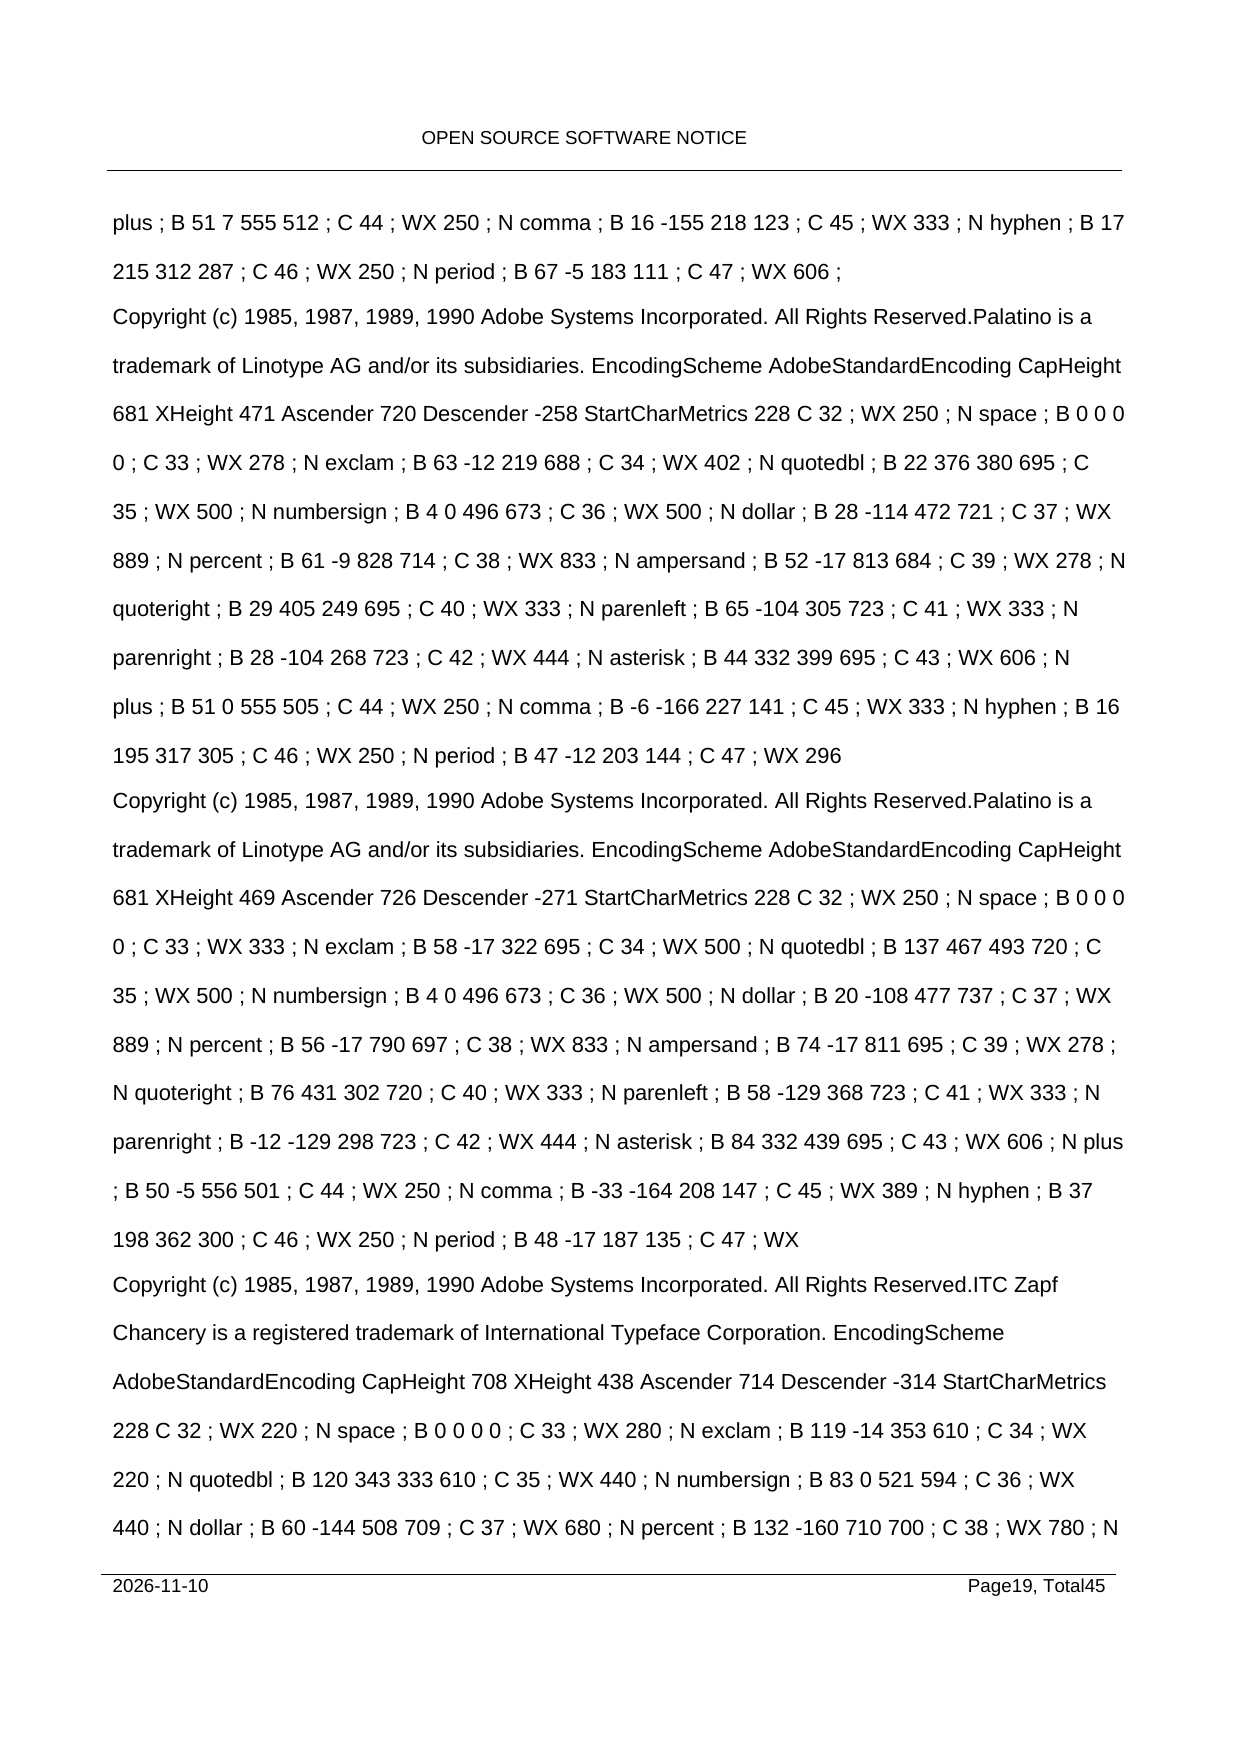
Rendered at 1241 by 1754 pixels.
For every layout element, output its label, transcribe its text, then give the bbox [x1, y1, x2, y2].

text Copyright (c) 1985, 1987, 1989, 1990 Adobe Systems Incorporated. All Rights Reserved.Palatino is a trademark of Linotype AG and/or its subsidiaries. EncodingScheme AdobeStandardEncoding CapHeight 681 XHeight 471 Ascender 720 Descender -258 StartCharMetrics 228 C 32 ; WX 250 ; N space ; B 0 0 0 0 ; C 33 ; WX 278 ; N exclam ; B 63 -12 219 688 ; C 34 ; WX 402 ; N quotedbl ; B 22 376 380 695 ; C 35 ; WX 500 ; N numbersign ; B 4 0 496 673 ; C 36 ; WX 500 ; N dollar ; B 28 -114 472 721 ; C 37 ; WX 889 ; N percent ; B 61 -9 828 714 ; C 38 ; WX 833 ; N ampersand ; B 52 -17 813 684 ; C 39 ; WX 278 ; N quoteright ; B 29 405 249 695 ; C 40 ; WX 333 ; N parenleft ; B 65 -104 305 723 ; C 41 ; WX 333 ; N parenright ; B 28 -104 268 723 ; C 42 ; WX 444 ; N asterisk ; B 44 332 399 695 ; C 43 ; WX 606 ; N plus ; B 51 0 555 505 ; C 44 ; WX 250 ; N comma ; B -6 -166 227 141 ; C 45 ; WX 333 ; N hyphen ; B 16 195 317 305 ; C 46 ; WX 250 ; N period ; B 47 -12 203 144 ; C 47 ; WX 296 [112, 300, 1128, 771]
text Copyright (c) 1985, 1987, 1989, 1990 Adobe Systems Incorporated. All Rights Reserved.Palatino is a trademark of Linotype AG and/or its subsidiaries. EncodingScheme AdobeStandardEncoding CapHeight 681 XHeight 469 Ascender 726 Descender -271 StartCharMetrics 228 C 32 ; WX 250 ; N space ; B 0 0 0 0 ; C 33 ; WX 333 ; N exclam ; B 58 -17 322 695 ; C 34 ; WX 500 ; N quotedbl ; B 137 467 493 720 ; C 35 ; WX 500 ; N numbersign ; B 4 0 496 673 ; C 36 ; WX 500 ; N dollar ; B 20 -108 477 737 ; C 37 ; WX 889 ; N percent ; B 56 -17 790 697 ; C 38 ; WX 833 ; N ampersand ; B 74 -17 811 695 ; C 39 ; WX 278 ; N quoteright ; B 76 431 302 720 ; C 40 ; WX 333 ; N parenleft ; B 58 -129 368 723 ; C 41 ; WX 333 ; N parenright ; B -12 -129 298 723 ; C 42 ; WX 444 ; N asterisk ; B 84 332 439 695 ; C 43 ; WX 606 ; N plus ; B 50 -5 556 501 ; C 44 ; WX 250 ; N comma ; B -33 -164 208 147 ; C 45 ; WX 389 ; N hyphen ; B 37 198 362 300 ; C 46 ; WX 250 ; N period ; B 48 -17 187 135 ; C 47 ; WX [112, 784, 1128, 1255]
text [112, 206, 1128, 288]
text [112, 1268, 1128, 1544]
